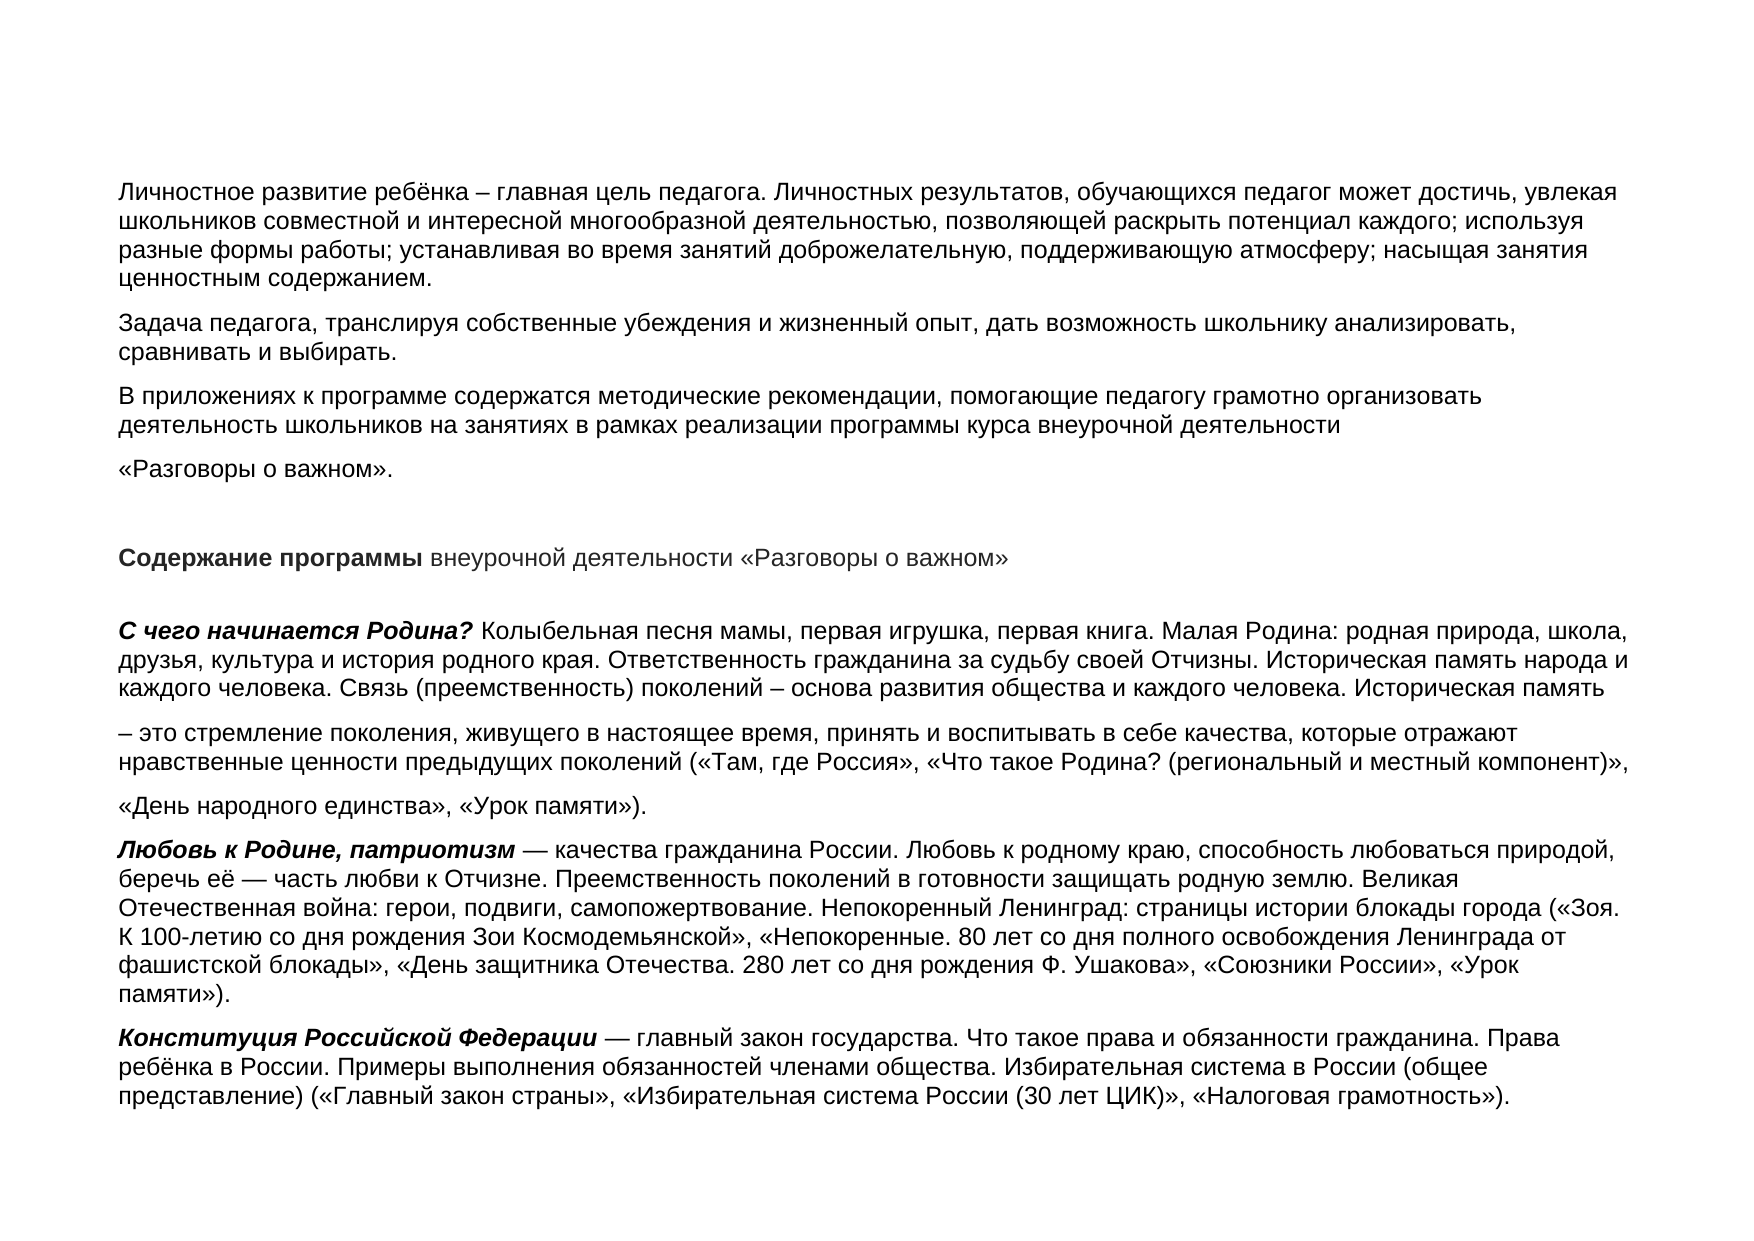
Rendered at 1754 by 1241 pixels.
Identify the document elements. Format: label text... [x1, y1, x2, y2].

text «Разговоры о важном». [118, 454, 1636, 483]
text Конституция Российской Федерации — главный закон государства. Что такое права и обязанности гражданина. Права ребёнка в России. Примеры выполнения обязанностей членами общества. Избирательная система в России (общее представление) («Главный закон страны», «Избирательная система России (30 лет ЦИК)», «Налоговая грамотность»). [118, 1023, 1636, 1110]
text С чего начинается Родина? Колыбельная песня мамы, первая игрушка, первая книга. Малая Родина: родная природа, школа, друзья, культура и история родного края. Ответственность гражданина за судьбу своей Отчизны. Историческая память народа и каждого человека. Связь (преемственность) поколений – основа развития общества и каждого человека. Историческая память [118, 616, 1636, 702]
text Любовь к Родине, патриотизм — качества гражданина России. Любовь к родному краю, способность любоваться природой, беречь её — часть любви к Отчизне. Преемственность поколений в готовности защищать родную землю. Великая Отечественная война: герои, подвиги, самопожертвование. Непокоренный Ленинград: страницы истории блокады города («Зоя. К 100-летию со дня рождения Зои Космодемьянской», «Непокоренные. 80 лет со дня полного освобождения Ленинграда от фашистской блокады», «День защитника Отечества. 280 лет со дня рождения Ф. Ушакова», «Союзники России», «Урок памяти»). [118, 835, 1636, 1008]
text В приложениях к программе содержатся методические рекомендации, помогающие педагогу грамотно организовать деятельность школьников на занятиях в рамках реализации программы курса внеурочной деятельности [118, 381, 1636, 438]
text Личностное развитие ребёнка – главная цель педагога. Личностных результатов, обучающихся педагог может достичь, увлекая школьников совместной и интересной многообразной деятельностью, позволяющей раскрыть потенциал каждого; используя разные формы работы; устанавливая во время занятий доброжелательную, поддерживающую атмосферу; насыщая занятия ценностным содержанием. [118, 177, 1636, 292]
text Задача педагога, транслируя собственные убеждения и жизненный опыт, дать возможность школьнику анализировать, сравнивать и выбирать. [118, 308, 1636, 365]
text Содержание программы внеурочной деятельности «Разговоры о важном» [118, 543, 1636, 572]
text – это стремление поколения, живущего в настоящее время, принять и воспитывать в себе качества, которые отражают нравственные ценности предыдущих поколений («Там, где Россия», «Что такое Родина? (региональный и местный компонент)», [118, 718, 1636, 775]
text «День народного единства», «Урок памяти»). [118, 791, 1636, 820]
